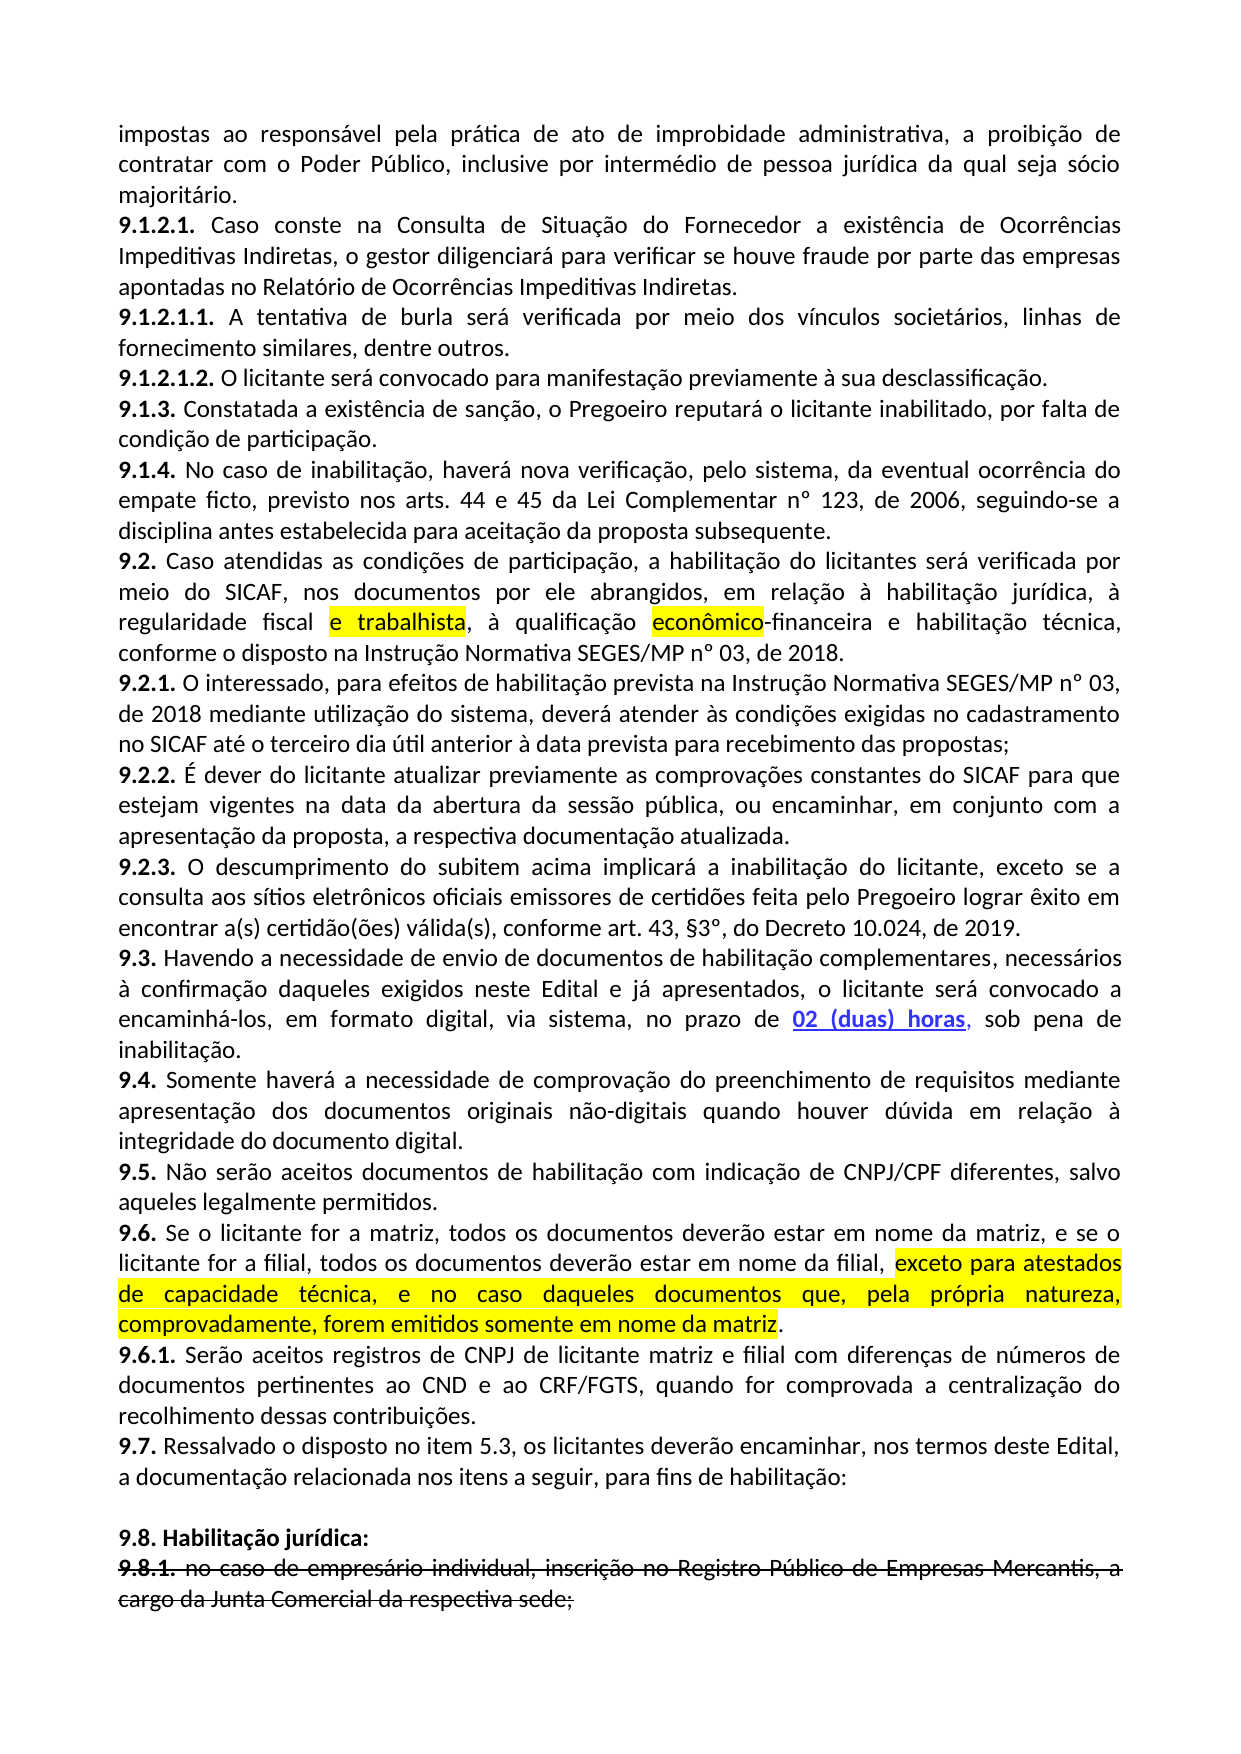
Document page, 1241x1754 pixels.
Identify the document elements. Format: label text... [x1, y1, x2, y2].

text 9.2.3. O descumprimento do subitem acima implicará a inabilitação do licitante, exceto se a consulta aos sítios eletrônicos oficiais emissores de certidões feita pelo Pregoeiro lograr êxito em encontrar a(s) certidão(ões) válida(s), conforme art. 43, §3º, do Decreto 10.024, de 2019. [118, 851, 1122, 942]
text 9.2.2. É dever do licitante atualizar previamente as comprovações constantes do SICAF para que estejam vigentes na data da abertura da sessão pública, ou encaminhar, em conjunto com a apresentação da proposta, a respectiva documentação atualizada. [118, 759, 1122, 851]
text 9.1.2.1.1. A tentativa de burla será verificada por meio dos vínculos societários, linhas de fornecimento similares, dentre outros. [118, 301, 1122, 362]
text 9.8.1. no caso de empresário individual, inscrição no Registro Público de Empresas Mercantis, a cargo da Junta Comercial da respectiva sede; [118, 1571, 1122, 1614]
text 9.8.1. no caso de empresário individual, inscrição no Registro Público de Empresas Mercantis, a cargo da Junta Comercial da respectiva sede; [118, 1553, 1122, 1569]
text 9.6.1. Serão aceitos registros de CNPJ de licitante matriz e filial com diferenças de números de documentos pertinentes ao CND e ao CRF/FGTS, quando for comprovada a centralização do recolhimento dessas contribuições. [118, 1339, 1122, 1431]
text 9.2.1. O interessado, para efeitos de habilitação prevista na Instrução Normativa SEGES/MP nº 03, de 2018 mediante utilização do sistema, deverá atender às condições exigidas no cadastramento no SICAF até o terceiro dia útil anterior à data prevista para recebimento das propostas; [118, 667, 1122, 759]
text 9.6. Se o licitante for a matriz, todos os documentos deverão estar em nome da matriz, e se o licitante for a filial, todos os documentos deverão estar em nome da filial, exceto para atestados de capacidade técnica, e no caso daqueles documentos que, pela própria natureza, comprovadamente, forem emitidos somente em nome da matriz. [118, 1217, 1122, 1278]
text 9.1.3. Constatada a existência de sanção, o Pregoeiro reputará o licitante inabilitado, por falta de condição de participação. [118, 393, 1122, 454]
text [118, 118, 1122, 210]
text 9.5. Não serão aceitos documentos de habilitação com indicação de CNPJ/CPF diferentes, salvo aqueles legalmente permitidos. [118, 1156, 1122, 1217]
text 9.3. Havendo a necessidade de envio de documentos de habilitação complementares, necessários à confirmação daqueles exigidos neste Edital e já apresentados, o licitante será convocado a encaminhá-los, em formato digital, via sistema, no prazo de 02 (duas) horas, sob pena de inabilitação. [118, 942, 1122, 1064]
text 9.8. Habilitação jurídica: [118, 1522, 1122, 1553]
text 9.7. Ressalvado o disposto no item 5.3, os licitantes deverão encaminhar, nos termos deste Edital, a documentação relacionada nos itens a seguir, para fins de habilitação: [118, 1431, 1122, 1492]
text 9.6. Se o licitante for a matriz, todos os documentos deverão estar em nome da matriz, e se o licitante for a filial, todos os documentos deverão estar em nome da filial, exceto para atestados de capacidade técnica, e no caso daqueles documentos que, pela própria natureza, comprovadamente, forem emitidos somente em nome da matriz. [118, 1308, 1122, 1339]
text 9.2. Caso atendidas as condições de participação, a habilitação do licitantes será verificada por meio do SICAF, nos documentos por ele abrangidos, em relação à habilitação jurídica, à regularidade fiscal e trabalhista, à qualificação econômico-financeira e habilitação técnica, conforme o disposto na Instrução Normativa SEGES/MP nº 03, de 2018. [118, 545, 1122, 667]
text 9.1.2.1. Caso conste na Consulta de Situação do Fornecedor a existência de Ocorrências Impeditivas Indiretas, o gestor diligenciará para verificar se houve fraude por parte das empresas apontadas no Relatório de Ocorrências Impeditivas Indiretas. [118, 210, 1122, 301]
text 9.4. Somente haverá a necessidade de comprovação do preenchimento de requisitos mediante apresentação dos documentos originais não-digitais quando houver dúvida em relação à integridade do documento digital. [118, 1064, 1122, 1156]
text 9.1.2.1.2. O licitante será convocado para manifestação previamente à sua desclassificação. [118, 362, 1122, 393]
text 9.1.4. No caso de inabilitação, haverá nova verificação, pelo sistema, da eventual ocorrência do empate ficto, previsto nos arts. 44 e 45 da Lei Complementar nº 123, de 2006, seguindo-se a disciplina antes estabelecida para aceitação da proposta subsequente. [118, 454, 1122, 545]
